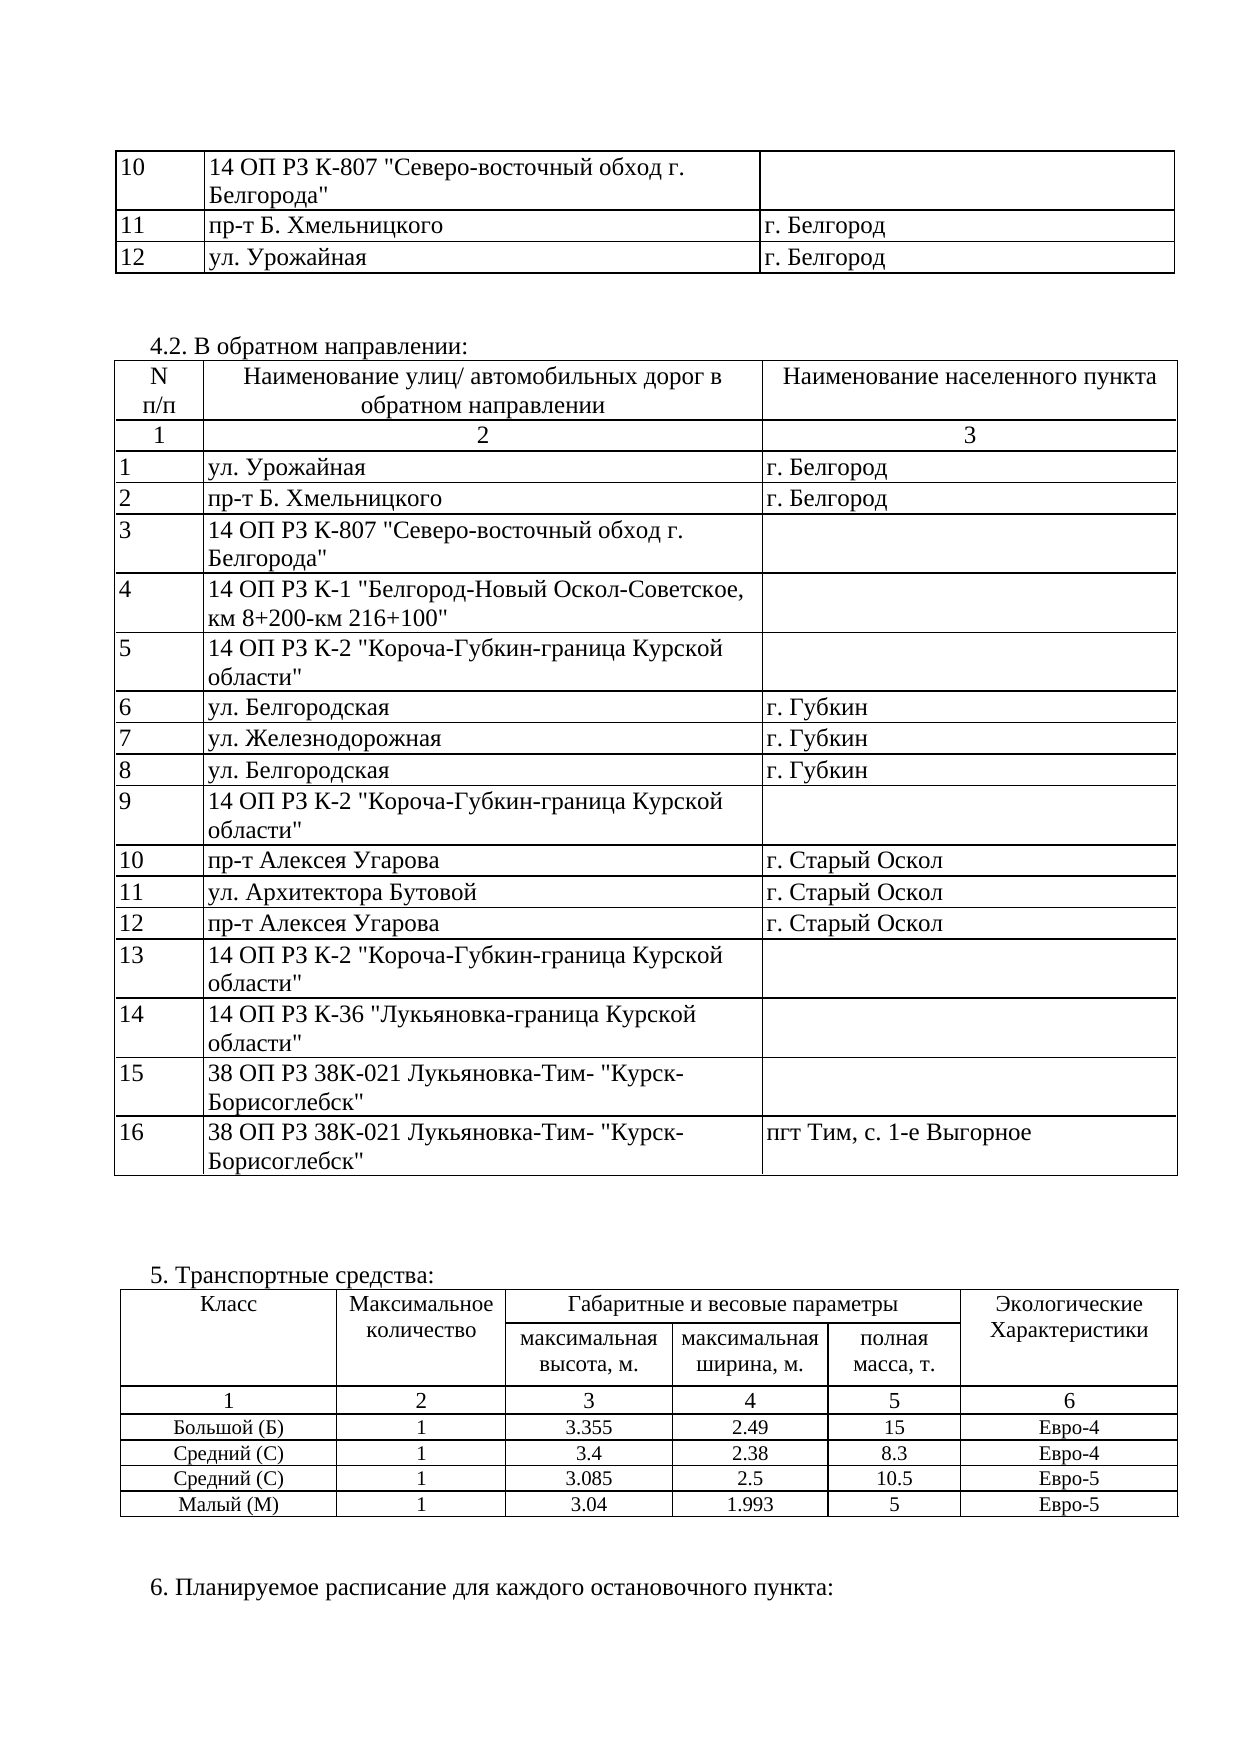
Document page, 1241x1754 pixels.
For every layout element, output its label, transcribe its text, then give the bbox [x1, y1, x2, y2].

table_cell 7 [115, 723, 203, 753]
table_cell 11 [115, 876, 203, 907]
table_cell 1 [337, 1466, 505, 1490]
table_header Наименование улиц/ автомобильных дорог в обратном направлении [204, 361, 762, 419]
table_cell 5 [115, 633, 203, 690]
table_cell ул. Железнодорожная [204, 723, 762, 753]
table_cell 5 [829, 1387, 960, 1413]
table_cell 14 ОП РЗ К-2 "Короча-Губкин-граница Курской области" [204, 786, 762, 844]
table_cell полная масса, т. [829, 1324, 960, 1385]
table_cell Евро-4 [961, 1441, 1177, 1464]
table_cell Евро-5 [961, 1492, 1177, 1516]
table_cell 2.49 [673, 1415, 827, 1439]
table_cell 6 [961, 1387, 1177, 1413]
table_cell 8 [115, 754, 203, 785]
table_cell пр-т Алексея Угарова [204, 846, 762, 875]
table_cell 14 [115, 998, 203, 1056]
table_cell Средний (С) [121, 1441, 336, 1464]
table_cell 1 [337, 1441, 505, 1464]
table_cell 14 ОП РЗ К-1 "Белгород-Новый Оскол-Советское, км 8+200-км 216+100" [204, 574, 762, 631]
table_cell 10 [117, 152, 204, 209]
table_header Экологические Характеристики [961, 1290, 1177, 1385]
table_cell г. Губкин [763, 722, 1177, 753]
table_cell 3.4 [506, 1441, 672, 1464]
table_cell 5 [829, 1492, 960, 1516]
table_cell 14 ОП РЗ К-36 "Лукьяновка-граница Курской области" [204, 999, 762, 1056]
table_cell г. Губкин [763, 690, 1177, 722]
table_cell 2 [337, 1387, 505, 1413]
table_cell г. Старый Оскол [763, 875, 1177, 907]
table_cell 4 [115, 573, 203, 631]
table_cell Евро-5 [961, 1466, 1177, 1490]
table_cell 13 [115, 939, 203, 997]
table_cell 14 ОП РЗ К-807 "Северо-восточный обход г. Белгорода" [204, 515, 762, 572]
table_cell г. Старый Оскол [763, 844, 1177, 875]
table_cell максимальная высота, м. [506, 1324, 672, 1385]
table_header Класс [121, 1290, 336, 1385]
table_cell г. Белгород [761, 211, 1174, 241]
table_cell 2.5 [673, 1466, 827, 1490]
table_cell 2 [115, 483, 203, 513]
table_header Максимальное количество [337, 1290, 505, 1385]
table_cell 38 ОП РЗ 38К-021 Лукьяновка-Тим- "Курск-Борисоглебск" [204, 1058, 762, 1115]
table_cell г. Старый Оскол [763, 907, 1177, 938]
table_cell 14 ОП РЗ К-2 "Короча-Губкин-граница Курской области" [204, 940, 762, 997]
text 6. Планируемое расписание для каждого остановочного пункта: [150, 1572, 1090, 1601]
table_cell 6 [115, 691, 203, 722]
table_cell г. Губкин [763, 753, 1177, 785]
table_cell 14 ОП РЗ К-807 "Северо-восточный обход г. Белгорода" [205, 152, 759, 209]
table_cell 3.085 [506, 1466, 672, 1490]
table_cell 2 [204, 421, 762, 450]
table_cell 8.3 [829, 1441, 960, 1464]
table_cell пгт Тим, с. 1-е Выгорное [763, 1115, 1177, 1174]
table_cell [761, 152, 1174, 209]
table_header Габаритные и весовые параметры [506, 1290, 960, 1322]
table_cell 14 ОП РЗ К-2 "Короча-Губкин-граница Курской области" [204, 633, 762, 690]
table_cell 3 [115, 514, 203, 572]
table_cell 15 [829, 1415, 960, 1439]
table_cell 12 [117, 242, 204, 272]
table_cell г. Белгород [763, 482, 1177, 513]
table_cell [763, 785, 1177, 844]
table_cell 15 [115, 1058, 203, 1115]
table_cell ул. Белгородская [204, 755, 762, 785]
table_cell [763, 1056, 1177, 1115]
table_cell Малый (М) [121, 1492, 336, 1516]
table_cell 38 ОП РЗ 38К-021 Лукьяновка-Тим- "Курск-Борисоглебск" [204, 1117, 762, 1174]
table_cell 1.993 [673, 1492, 827, 1516]
table_cell 10.5 [829, 1466, 960, 1490]
table_cell максимальная ширина, м. [673, 1324, 827, 1385]
table_cell 9 [115, 786, 203, 844]
table_cell 11 [117, 211, 204, 241]
table_cell [763, 513, 1177, 572]
table_cell ул. Урожайная [205, 242, 759, 272]
table_cell пр-т Алексея Угарова [204, 908, 762, 938]
table_cell [763, 572, 1177, 631]
table_cell 3.04 [506, 1492, 672, 1516]
table_cell Большой (Б) [121, 1415, 336, 1439]
table_cell [763, 997, 1177, 1056]
table_cell [763, 938, 1177, 997]
table_cell 1 [115, 451, 203, 482]
table_cell Средний (С) [121, 1466, 336, 1490]
text 4.2. В обратном направлении: [150, 331, 1090, 360]
table_cell г. Белгород [763, 450, 1177, 482]
table_cell 4 [673, 1387, 827, 1413]
table_header Наименование населенного пункта [763, 361, 1177, 419]
table_cell 1 [337, 1492, 505, 1516]
table_cell ул. Архитектора Бутовой [204, 877, 762, 907]
table_header N п/п [115, 361, 203, 419]
table_cell 3 [506, 1387, 672, 1413]
table_cell пр-т Б. Хмельницкого [204, 483, 762, 513]
table_cell г. Белгород [761, 242, 1174, 272]
table_cell 1 [115, 420, 203, 450]
table_cell Евро-4 [961, 1415, 1177, 1439]
table_cell [763, 631, 1177, 690]
table_cell ул. Белгородская [204, 692, 762, 722]
table_cell 3.355 [506, 1415, 672, 1439]
table_cell 1 [337, 1415, 505, 1439]
table_cell 1 [121, 1387, 336, 1413]
table_cell 16 [115, 1116, 203, 1174]
table_cell 2.38 [673, 1441, 827, 1464]
table_cell ул. Урожайная [204, 452, 762, 482]
table_cell пр-т Б. Хмельницкого [205, 211, 759, 241]
table_cell 3 [763, 419, 1177, 450]
table_cell 10 [115, 845, 203, 875]
text 5. Транспортные средства: [150, 1260, 1090, 1289]
table_cell 12 [115, 908, 203, 938]
